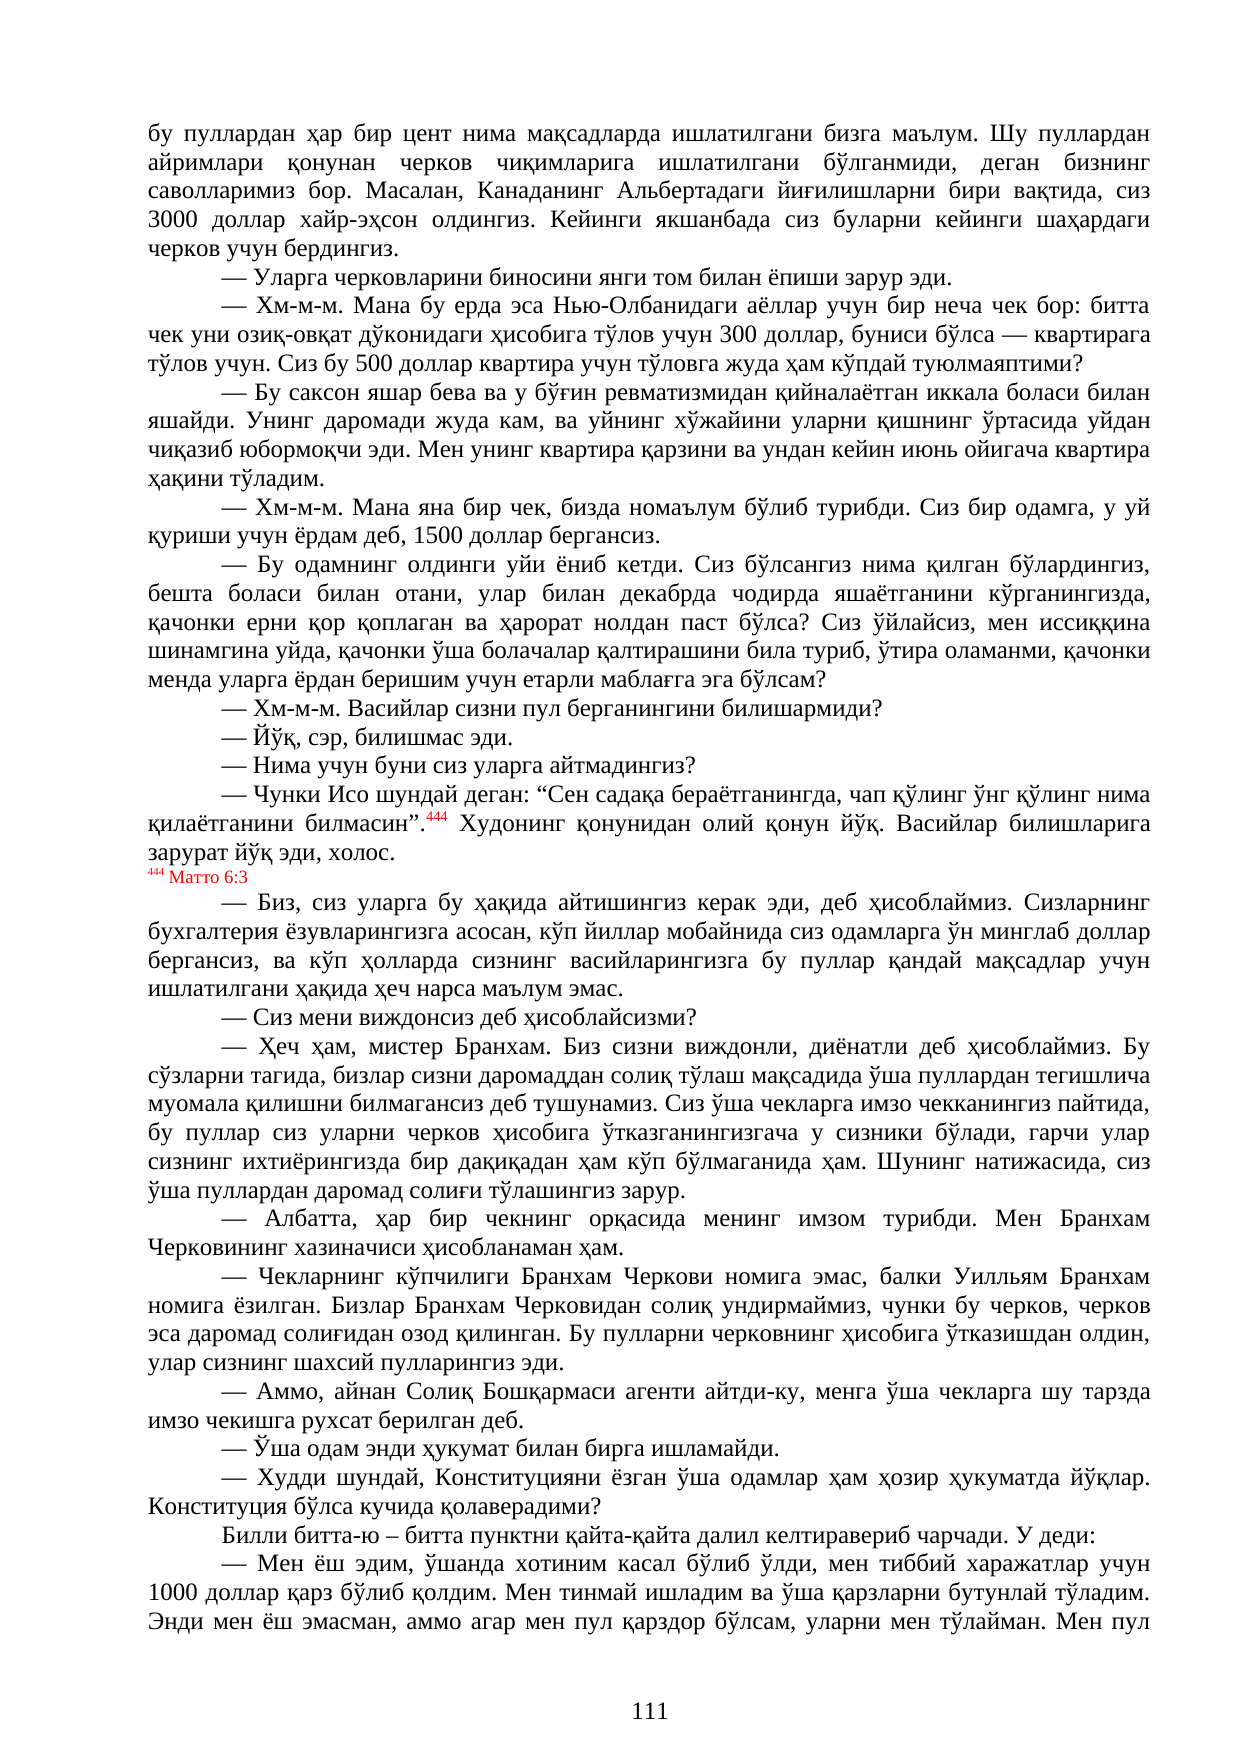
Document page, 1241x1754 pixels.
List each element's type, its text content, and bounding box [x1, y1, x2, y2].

text ― Чекларнинг кўпчилиги Бранхам Черкови номига эмас, балки Уилльям Бранхам номига ёзилган. Бизлар Бранхам Черковидан солиқ ундирмаймиз, чунки бу черков, черков эса даромад солиғидан озод қилинган. Бу пулларни черковнинг ҳисобига ўтказишдан олдин, улар сизнинг шахсий пулларингиз эди. [148, 1261, 1152, 1376]
text Билли битта-ю – битта пунктни қайта-қайта далил келтиравериб чарчади. У деди: [148, 1520, 1152, 1548]
text ― Сиз мени виждонсиз деб ҳисоблайсизми? [148, 1002, 1152, 1031]
text ― Хм-м-м. Мана бу ерда эса Нью-Олбанидаги аёллар учун бир неча чек бор: битта чек уни озиқ-овқат дўконидаги ҳисобига тўлов учун 300 доллар, буниси бўлса ― квартирага тўлов учун. Сиз бу 500 доллар квартира учун тўловга жуда ҳам кўпдай туюлмаяптими? [148, 291, 1152, 377]
text ― Чунки Исо шундай деган: “Сен садақа бераётганингда, чап қўлинг ўнг қўлинг нима қилаётганини билмасин”.444 Худонинг қонунидан олий қонун йўқ. Васийлар билишларига зарурат йўқ эди, холос. [148, 779, 1152, 866]
text 444 Матто 6:3 [148, 866, 1152, 887]
text ― Биз, сиз уларга бу ҳақида айтишингиз керак эди, деб ҳисоблаймиз. Сизларнинг бухгалтерия ёзувларингизга асосан, кўп йиллар мобайнида сиз одамларга ўн минглаб доллар бергансиз, ва кўп ҳолларда сизнинг васийларингизга бу пуллар қандай мақсадлар учун ишлатилгани ҳақида ҳеч нарса маълум эмас. [148, 887, 1152, 1002]
text ― Худди шундай, Конституцияни ёзган ўша одамлар ҳам ҳозир ҳукуматда йўқлар. Конституция бўлса кучида қолаверадими? [148, 1462, 1152, 1520]
text ― Нима учун буни сиз уларга айтмадингиз? [148, 751, 1152, 779]
text ― Бу саксон яшар бева ва у бўғин ревматизмидан қийналаётган иккала боласи билан яшайди. Унинг даромади жуда кам, ва уйнинг хўжайини уларни қишнинг ўртасида уйдан чиқазиб юбормоқчи эди. Мен унинг квартира қарзини ва ундан кейин июнь ойигача квартира ҳақини тўладим. [148, 377, 1152, 492]
text ― Ҳеч ҳам, мистер Бранхам. Биз сизни виждонли, диёнатли деб ҳисоблаймиз. Бу сўзларни тагида, бизлар сизни даромаддан солиқ тўлаш мақсадида ўша пуллардан тегишлича муомала қилишни билмагансиз деб тушунамиз. Сиз ўша чекларга имзо чекканингиз пайтида, бу пуллар сиз уларни черков ҳисобига ўтказганингизгача у сизники бўлади, гарчи улар сизнинг ихтиёрингизда бир дақиқадан ҳам кўп бўлмаганида ҳам. Шунинг натижасида, сиз ўша пуллардан даромад солиғи тўлашингиз зарур. [148, 1031, 1152, 1203]
text ― Уларга черковларини биносини янги том билан ёпиши зарур эди. [148, 262, 1152, 291]
text ― Ўша одам энди ҳукумат билан бирга ишламайди. [148, 1433, 1152, 1462]
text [148, 118, 1152, 262]
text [148, 1548, 1152, 1635]
text ― Йўқ, сэр, билишмас эди. [148, 722, 1152, 751]
text ― Хм-м-м. Васийлар сизни пул берганингини билишармиди? [148, 693, 1152, 722]
text ― Аммо, айнан Солиқ Бошқармаси агенти айтди-ку, менга ўша чекларга шу тарзда имзо чекишга рухсат берилган деб. [148, 1376, 1152, 1433]
text ― Албатта, ҳар бир чекнинг орқасида менинг имзом турибди. Мен Бранхам Черковининг хазиначиси ҳисобланаман ҳам. [148, 1203, 1152, 1261]
text ― Бу одамнинг олдинги уйи ёниб кетди. Сиз бўлсангиз нима қилган бўлардингиз, бешта боласи билан отани, улар билан декабрда чодирда яшаётганини кўрганингизда, қачонки ерни қор қоплаган ва ҳарорат нолдан паст бўлса? Сиз ўйлайсиз, мен иссиққина шинамгина уйда, қачонки ўша болачалар қалтирашини била туриб, ўтира оламанми, қачонки менда уларга ёрдан беришим учун етарли маблағга эга бўлсам? [148, 549, 1152, 693]
text ― Хм-м-м. Мана яна бир чек, бизда номаълум бўлиб турибди. Сиз бир одамга, у уй қуриши учун ёрдам деб, 1500 доллар бергансиз. [148, 492, 1152, 549]
